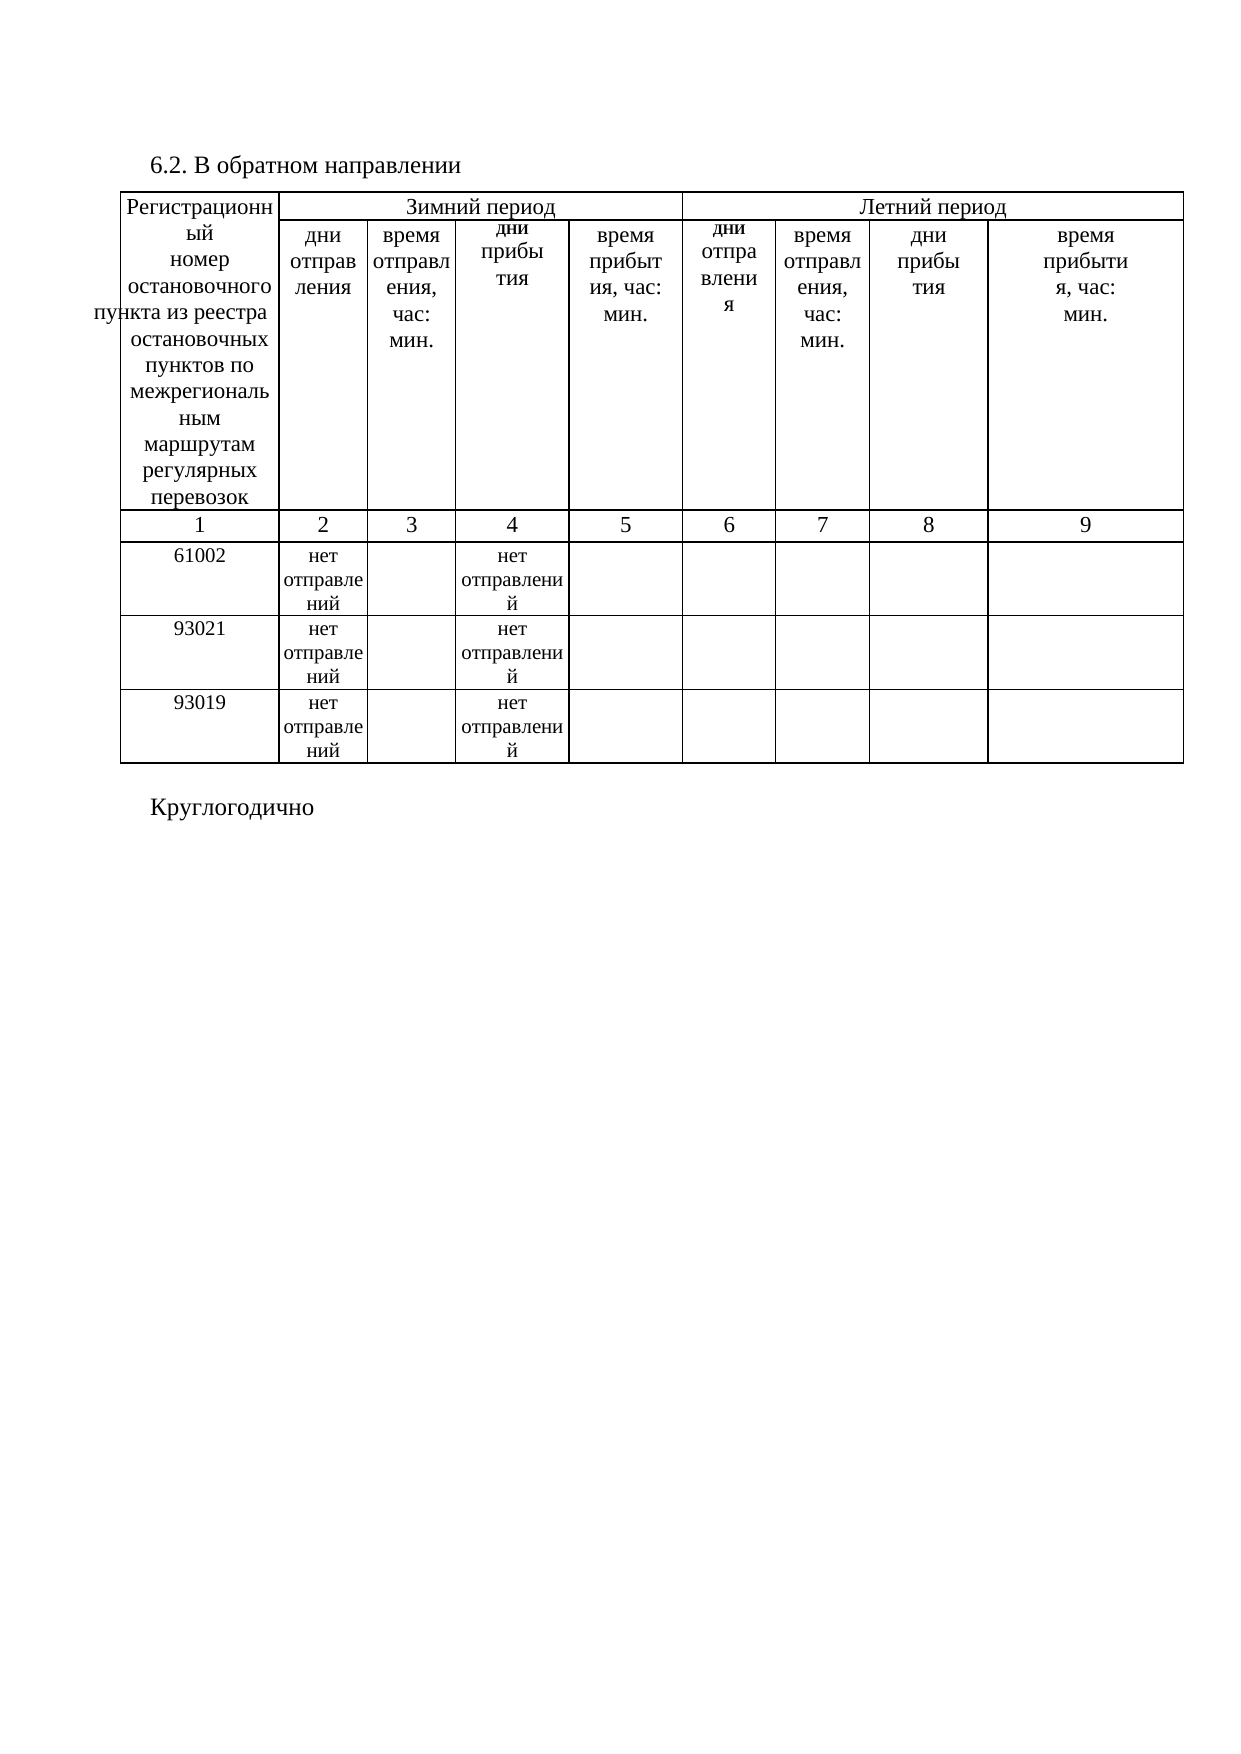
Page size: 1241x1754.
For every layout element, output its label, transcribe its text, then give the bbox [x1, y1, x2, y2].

table_cell дни прибы тия [870, 221, 987, 509]
table_cell время отправл ения, час: мин. [776, 221, 869, 509]
table_cell [368, 543, 455, 615]
table_header Зимний период [280, 193, 682, 219]
table_cell дни отправ ления [280, 221, 367, 509]
table_cell нет отправлений [456, 543, 568, 615]
table_cell 1 [121, 511, 278, 541]
table_cell [368, 690, 455, 762]
table_cell [683, 616, 775, 688]
table_cell нет отправлений [280, 616, 367, 688]
text 6.2. В обратном направлении [150, 150, 1090, 179]
table_cell [776, 543, 869, 615]
table_header Летний период [683, 193, 1183, 219]
table_cell [683, 690, 775, 762]
table_cell 7 [776, 511, 869, 541]
table_cell [570, 690, 682, 762]
table_cell 6 [683, 511, 775, 541]
table_cell нет отправлений [456, 616, 568, 688]
table_cell 5 [570, 511, 682, 541]
table_cell 3 [368, 511, 455, 541]
table_cell нет отправлений [456, 690, 568, 762]
table_cell нет отправлений [280, 690, 367, 762]
table_cell [870, 690, 987, 762]
table_cell 9 [989, 511, 1183, 541]
table_cell [776, 690, 869, 762]
table_cell [870, 616, 987, 688]
table_cell [989, 690, 1183, 762]
table_cell ДНИ отпра влени я [683, 221, 775, 509]
table_cell 61002 [121, 543, 278, 615]
table_cell нет отправлений [280, 543, 367, 615]
table_cell время прибыти я, час: мин. [989, 221, 1183, 509]
text Круглогодично [150, 792, 1090, 821]
table_cell 93021 [121, 616, 278, 688]
table_cell [989, 543, 1183, 615]
table_cell [776, 616, 869, 688]
table_cell [683, 543, 775, 615]
table_cell время прибыт ия, час: мин. [570, 221, 682, 509]
table_cell ДНИ прибы тия [456, 221, 568, 509]
table_cell 93019 [121, 690, 278, 762]
table_cell [570, 543, 682, 615]
table_cell 8 [870, 511, 987, 541]
table_cell 2 [280, 511, 367, 541]
table_cell [870, 543, 987, 615]
table_cell [989, 616, 1183, 688]
table_cell 4 [456, 511, 568, 541]
table_cell время отправл ения, час: мин. [368, 221, 455, 509]
table_header Регистрационный номер остановочного пункта из реестра остановочных пунктов по межрегиональным маршрутам регулярных перевозок [121, 193, 278, 509]
table_cell [368, 616, 455, 688]
table_cell [570, 616, 682, 688]
